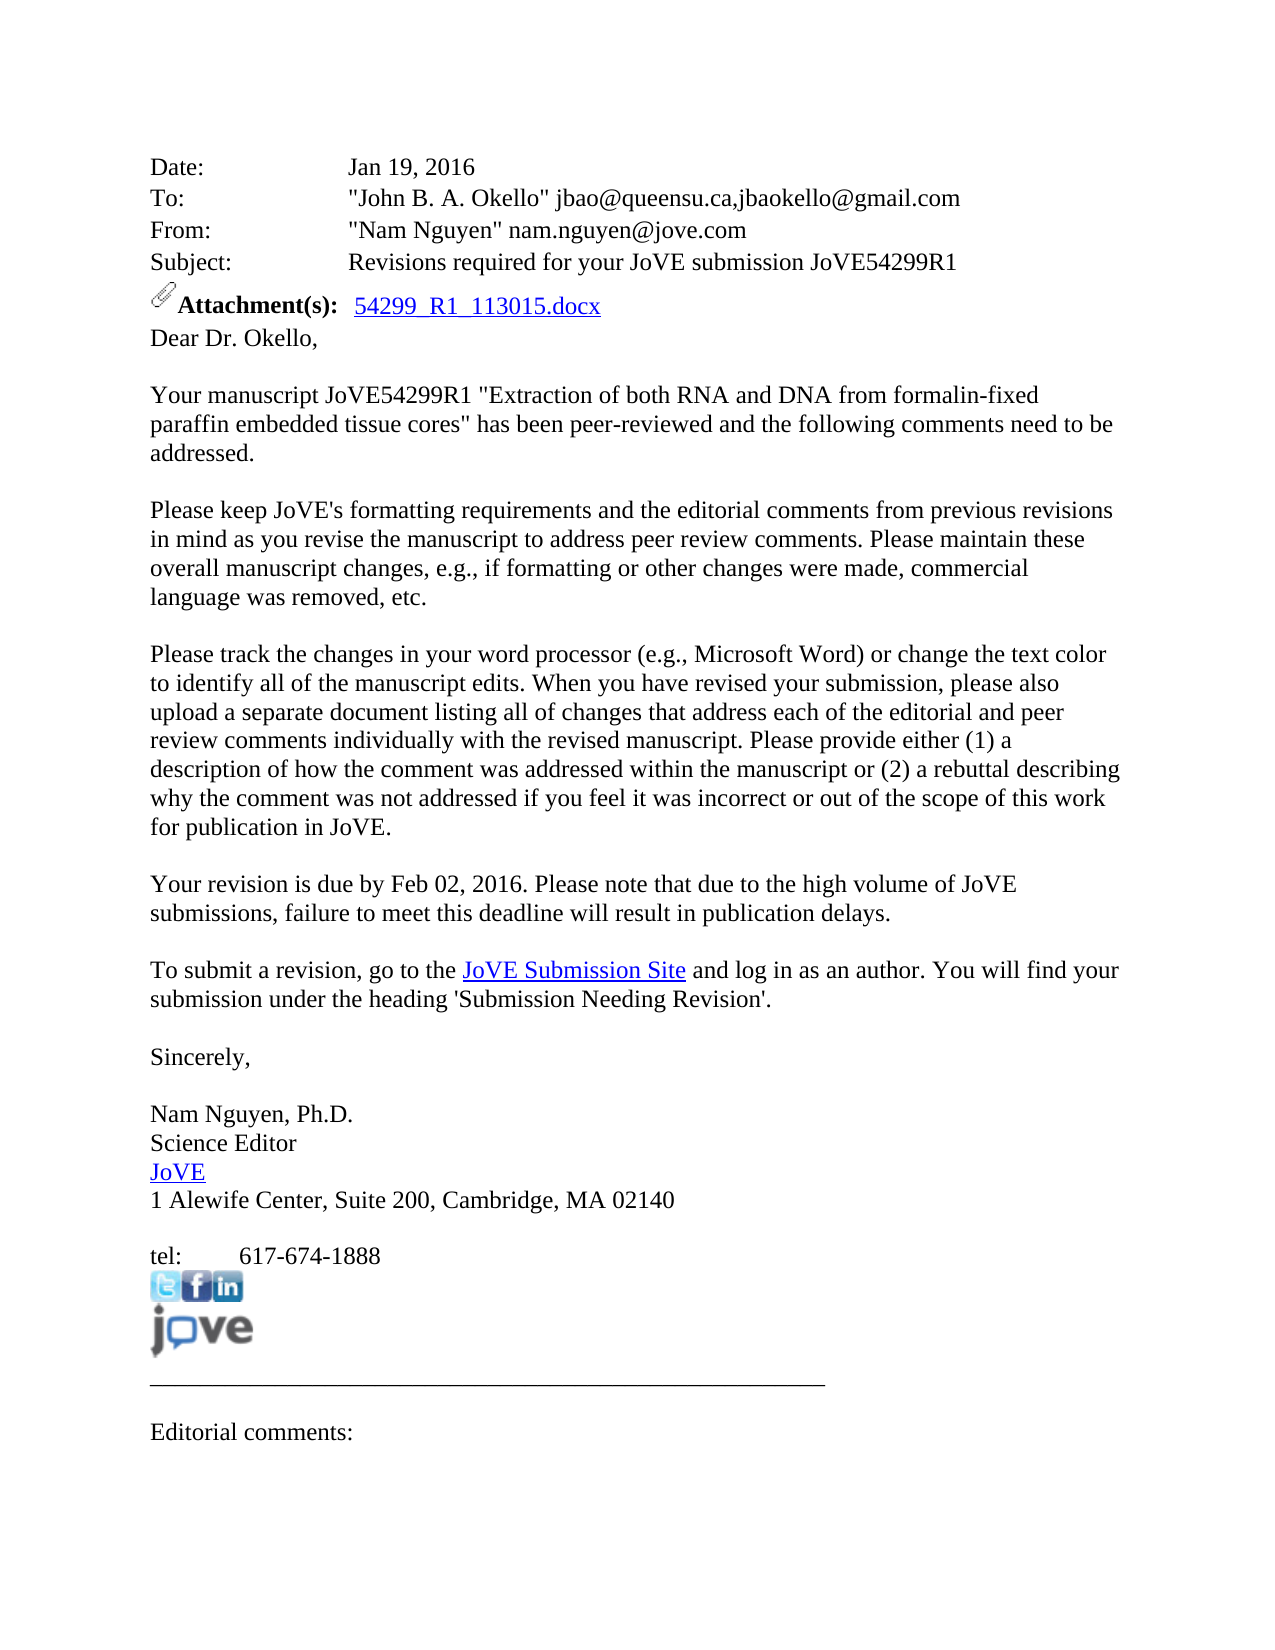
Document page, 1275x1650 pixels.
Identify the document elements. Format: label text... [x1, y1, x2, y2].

table_cell Revisions required for your JoVE submission JoVE54299R1 [346, 246, 1123, 277]
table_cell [149, 321, 1123, 1476]
picture [150, 1270, 254, 1360]
table_cell Attachment(s): [149, 278, 346, 321]
table_cell From: [149, 214, 346, 246]
table_cell "John B. A. Okello" jbao@queensu.ca,jbaokello@gmail.com [346, 182, 1123, 214]
table_cell 54299_R1_113015.docx [346, 278, 1123, 321]
table_cell To: [149, 182, 346, 214]
table_header Date: [149, 150, 346, 182]
table_cell "Nam Nguyen" nam.nguyen@jove.com [346, 214, 1123, 246]
table_cell Subject: [149, 246, 346, 277]
picture [150, 282, 178, 314]
table_header Jan 19, 2016 [346, 150, 1123, 182]
